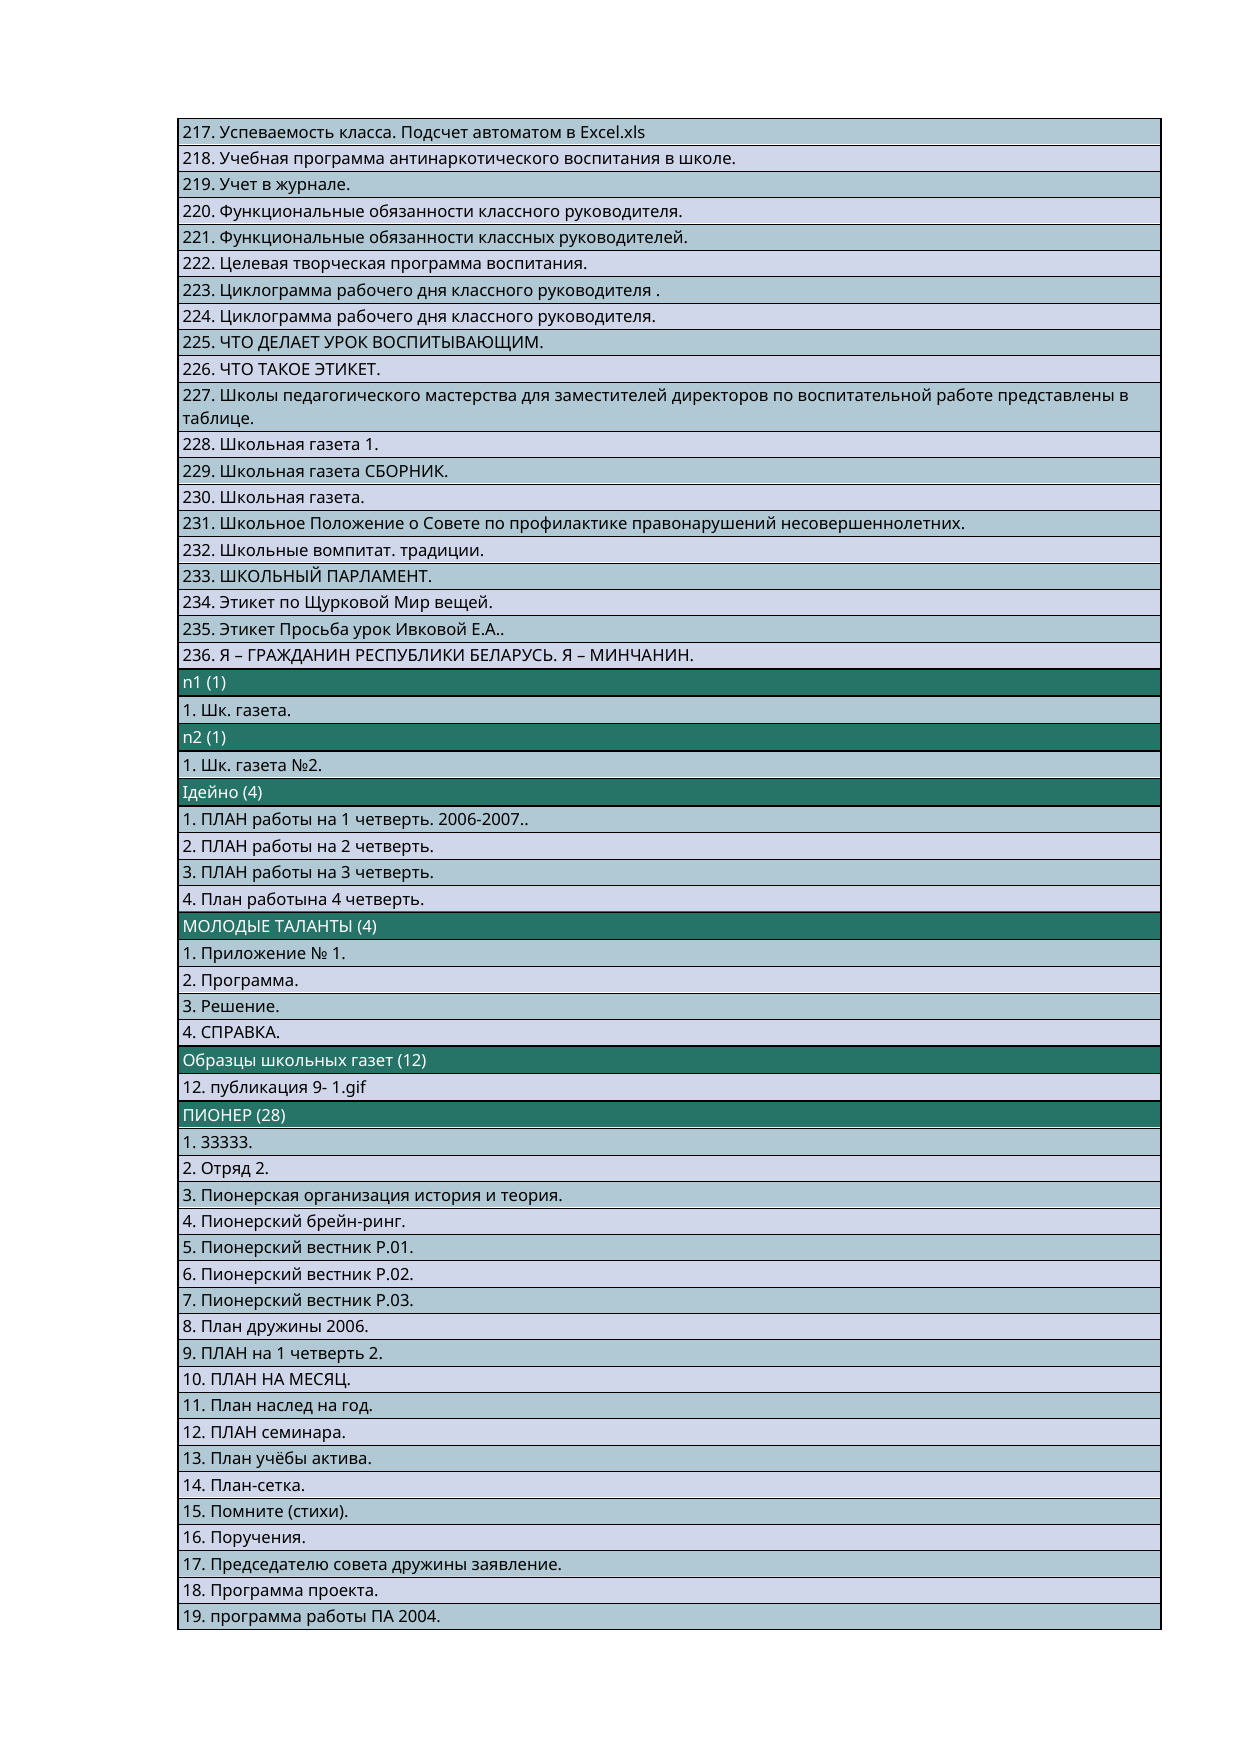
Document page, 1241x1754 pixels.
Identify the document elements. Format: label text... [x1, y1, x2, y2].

table_cell 14. План-сетка. [179, 1472, 1160, 1497]
table_cell 4. СПРАВКА. [179, 1020, 1160, 1045]
table_cell 218. Учебная программа антинаркотического воспитания в школе. [179, 146, 1160, 171]
table_cell 1. 33333. [179, 1129, 1160, 1155]
table_cell 220. Функциональные обязанности классного руководителя. [179, 198, 1160, 223]
table_cell 8. План дружины 2006. [179, 1314, 1160, 1339]
table_cell 217. Успеваемость класса. Подсчет автоматом в Excel.xls [179, 119, 1160, 144]
table_cell 3. ПЛАН работы на 3 четверть. [179, 860, 1160, 885]
table_cell 4. План работына 4 четверть. [179, 886, 1160, 911]
table_cell 2. ПЛАН работы на 2 четверть. [179, 833, 1160, 859]
table_cell 228. Школьная газета 1. [179, 432, 1160, 457]
table_cell 1. Шк. газета №2. [179, 752, 1160, 777]
table_cell 11. План наслед на год. [179, 1393, 1160, 1418]
table_cell 12. ПЛАН семинара. [179, 1419, 1160, 1445]
table_cell 1. Шк. газета. [179, 697, 1160, 723]
table_cell 224. Циклограмма рабочего дня классного руководителя. [179, 304, 1160, 329]
table_cell 235. Этикет Просьба урок Ивковой Е.А.. [179, 616, 1160, 642]
table_cell 236. Я – ГРАЖДАНИН РЕСПУБЛИКИ БЕЛАРУСЬ. Я – МИНЧАНИН. [179, 643, 1160, 668]
table_cell Ідейно (4) [179, 779, 1160, 805]
table_cell n1 (1) [179, 670, 1160, 695]
table_cell 225. ЧТО ДЕЛАЕТ УРОК ВОСПИТЫВАЮЩИМ. [179, 330, 1160, 355]
table_cell 222. Целевая творческая программа воспитания. [179, 251, 1160, 276]
table_cell 16. Поручения. [179, 1525, 1160, 1550]
table_cell 5. Пионерский вестник Р.01. [179, 1235, 1160, 1260]
table_cell 2. Отряд 2. [179, 1156, 1160, 1181]
table_cell МОЛОДЫЕ ТАЛАНТЫ (4) [179, 913, 1160, 939]
table_cell 223. Циклограмма рабочего дня классного руководителя . [179, 277, 1160, 303]
table_cell 233. ШКОЛЬНЫЙ ПАРЛАМЕНТ. [179, 564, 1160, 589]
table_cell 10. ПЛАН НА МЕСЯЦ. [179, 1367, 1160, 1392]
table_cell 230. Школьная газета. [179, 485, 1160, 510]
table_cell 221. Функциональные обязанности классных руководителей. [179, 225, 1160, 250]
table_cell 219. Учет в журнале. [179, 172, 1160, 197]
table_cell 226. ЧТО ТАКОЕ ЭТИКЕТ. [179, 356, 1160, 382]
table_cell 17. Председателю совета дружины заявление. [179, 1551, 1160, 1576]
table_cell 9. ПЛАН на 1 четверть 2. [179, 1340, 1160, 1366]
table_cell 227. Школы педагогического мастерства для заместителей директоров по воспитательной работе представлены в таблице. [179, 383, 1160, 431]
table_cell 19. программа работы ПА 2004. [179, 1604, 1160, 1629]
table_cell 1. ПЛАН работы на 1 четверть. 2006-2007.. [179, 807, 1160, 832]
table_cell Образцы школьных газет (12) [179, 1047, 1160, 1073]
table_cell 231. Школьное Положение о Совете по профилактике правонарушений несовершеннолетних. [179, 511, 1160, 536]
table_cell 15. Помните (стихи). [179, 1499, 1160, 1524]
table_cell 232. Школьные вомпитат. традиции. [179, 537, 1160, 562]
table_cell 4. Пионерский брейн-ринг. [179, 1209, 1160, 1234]
table_cell ПИОНЕР (28) [179, 1102, 1160, 1127]
table_cell 234. Этикет по Щурковой Мир вещей. [179, 590, 1160, 615]
table_cell 6. Пионерский вестник Р.02. [179, 1261, 1160, 1287]
table_cell 7. Пионерский вестник Р.03. [179, 1288, 1160, 1313]
table_cell n2 (1) [179, 724, 1160, 750]
table_cell 13. План учёбы актива. [179, 1446, 1160, 1471]
table_cell 1. Приложение № 1. [179, 940, 1160, 966]
table_cell 12. публикация 9- 1.gif [179, 1074, 1160, 1100]
table_cell 3. Решение. [179, 994, 1160, 1019]
table_cell 3. Пионерская организация история и теория. [179, 1182, 1160, 1207]
table_cell 229. Школьная газета СБОРНИК. [179, 458, 1160, 483]
table_cell 18. Программа проекта. [179, 1578, 1160, 1603]
table_cell 2. Программа. [179, 967, 1160, 992]
